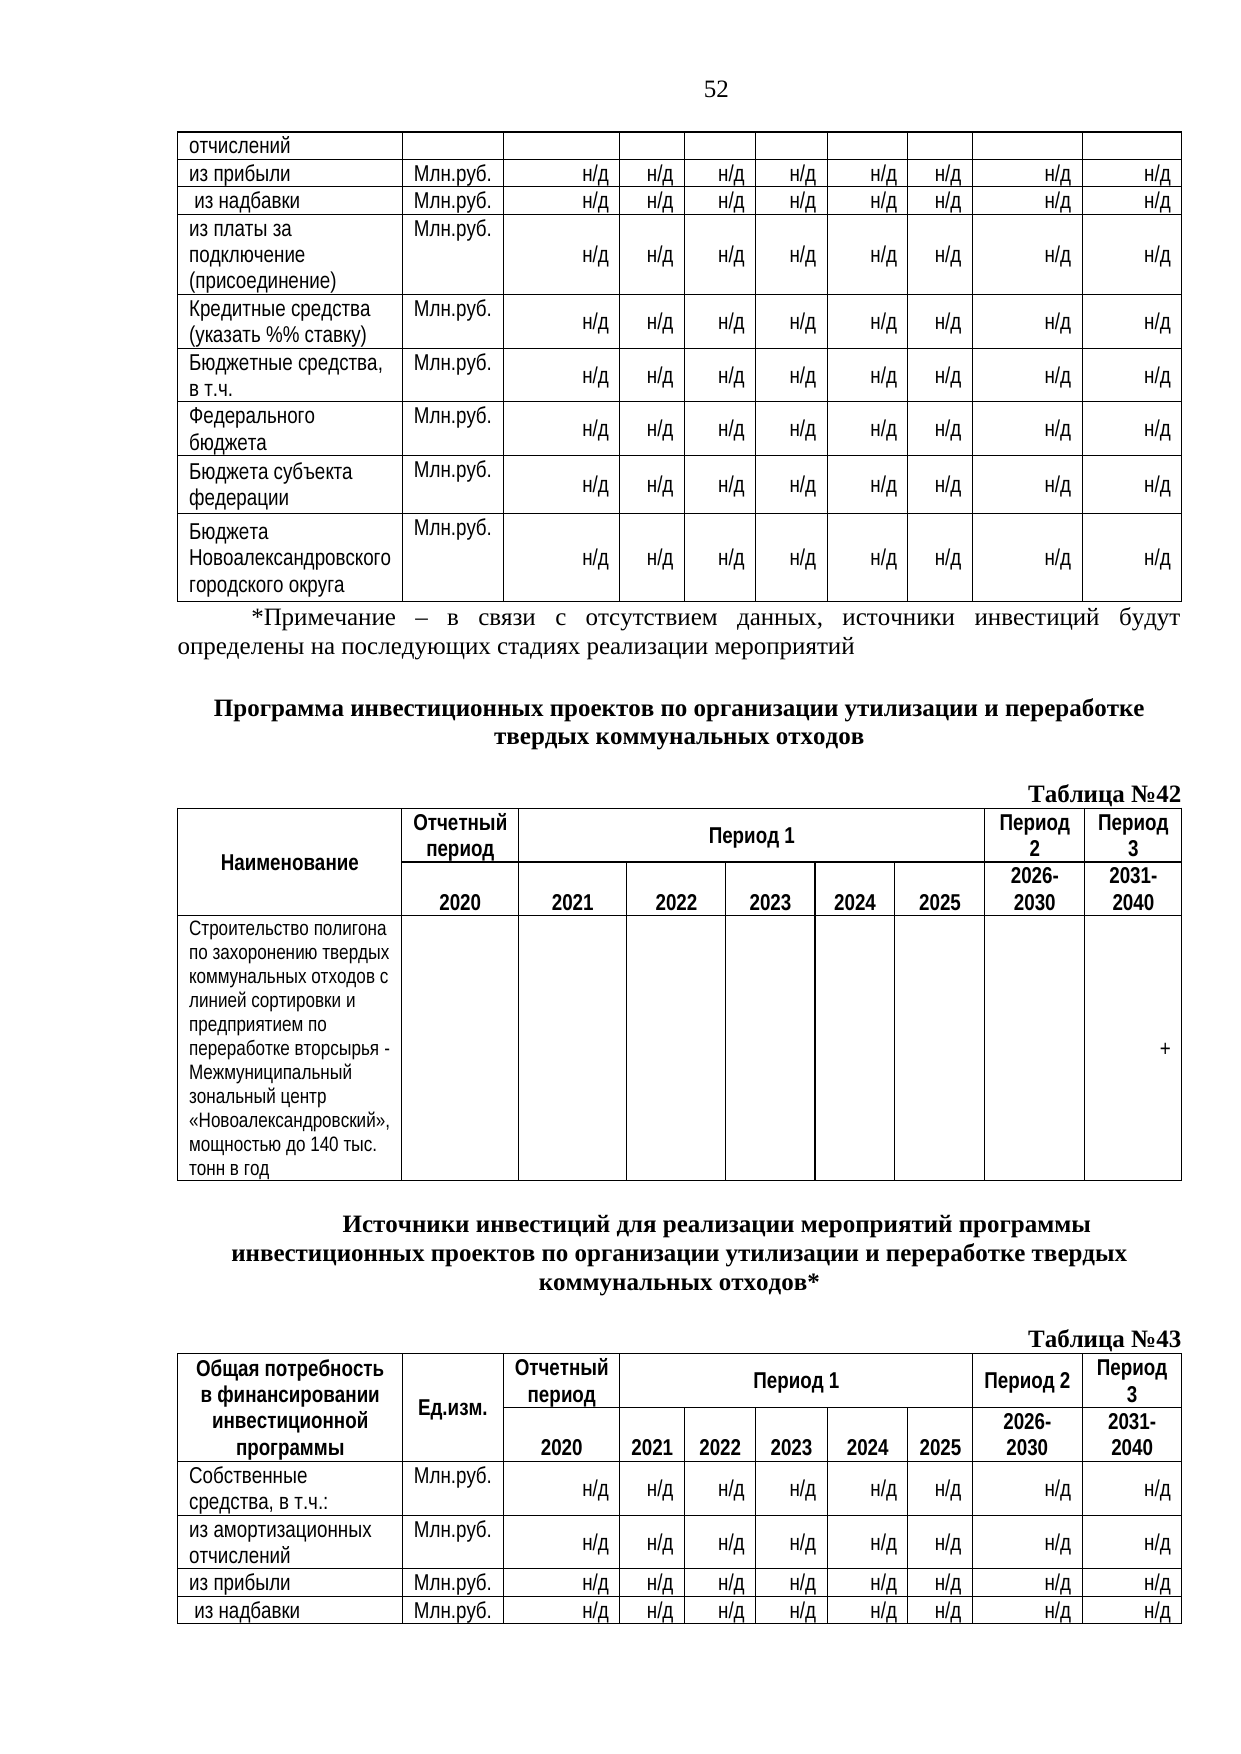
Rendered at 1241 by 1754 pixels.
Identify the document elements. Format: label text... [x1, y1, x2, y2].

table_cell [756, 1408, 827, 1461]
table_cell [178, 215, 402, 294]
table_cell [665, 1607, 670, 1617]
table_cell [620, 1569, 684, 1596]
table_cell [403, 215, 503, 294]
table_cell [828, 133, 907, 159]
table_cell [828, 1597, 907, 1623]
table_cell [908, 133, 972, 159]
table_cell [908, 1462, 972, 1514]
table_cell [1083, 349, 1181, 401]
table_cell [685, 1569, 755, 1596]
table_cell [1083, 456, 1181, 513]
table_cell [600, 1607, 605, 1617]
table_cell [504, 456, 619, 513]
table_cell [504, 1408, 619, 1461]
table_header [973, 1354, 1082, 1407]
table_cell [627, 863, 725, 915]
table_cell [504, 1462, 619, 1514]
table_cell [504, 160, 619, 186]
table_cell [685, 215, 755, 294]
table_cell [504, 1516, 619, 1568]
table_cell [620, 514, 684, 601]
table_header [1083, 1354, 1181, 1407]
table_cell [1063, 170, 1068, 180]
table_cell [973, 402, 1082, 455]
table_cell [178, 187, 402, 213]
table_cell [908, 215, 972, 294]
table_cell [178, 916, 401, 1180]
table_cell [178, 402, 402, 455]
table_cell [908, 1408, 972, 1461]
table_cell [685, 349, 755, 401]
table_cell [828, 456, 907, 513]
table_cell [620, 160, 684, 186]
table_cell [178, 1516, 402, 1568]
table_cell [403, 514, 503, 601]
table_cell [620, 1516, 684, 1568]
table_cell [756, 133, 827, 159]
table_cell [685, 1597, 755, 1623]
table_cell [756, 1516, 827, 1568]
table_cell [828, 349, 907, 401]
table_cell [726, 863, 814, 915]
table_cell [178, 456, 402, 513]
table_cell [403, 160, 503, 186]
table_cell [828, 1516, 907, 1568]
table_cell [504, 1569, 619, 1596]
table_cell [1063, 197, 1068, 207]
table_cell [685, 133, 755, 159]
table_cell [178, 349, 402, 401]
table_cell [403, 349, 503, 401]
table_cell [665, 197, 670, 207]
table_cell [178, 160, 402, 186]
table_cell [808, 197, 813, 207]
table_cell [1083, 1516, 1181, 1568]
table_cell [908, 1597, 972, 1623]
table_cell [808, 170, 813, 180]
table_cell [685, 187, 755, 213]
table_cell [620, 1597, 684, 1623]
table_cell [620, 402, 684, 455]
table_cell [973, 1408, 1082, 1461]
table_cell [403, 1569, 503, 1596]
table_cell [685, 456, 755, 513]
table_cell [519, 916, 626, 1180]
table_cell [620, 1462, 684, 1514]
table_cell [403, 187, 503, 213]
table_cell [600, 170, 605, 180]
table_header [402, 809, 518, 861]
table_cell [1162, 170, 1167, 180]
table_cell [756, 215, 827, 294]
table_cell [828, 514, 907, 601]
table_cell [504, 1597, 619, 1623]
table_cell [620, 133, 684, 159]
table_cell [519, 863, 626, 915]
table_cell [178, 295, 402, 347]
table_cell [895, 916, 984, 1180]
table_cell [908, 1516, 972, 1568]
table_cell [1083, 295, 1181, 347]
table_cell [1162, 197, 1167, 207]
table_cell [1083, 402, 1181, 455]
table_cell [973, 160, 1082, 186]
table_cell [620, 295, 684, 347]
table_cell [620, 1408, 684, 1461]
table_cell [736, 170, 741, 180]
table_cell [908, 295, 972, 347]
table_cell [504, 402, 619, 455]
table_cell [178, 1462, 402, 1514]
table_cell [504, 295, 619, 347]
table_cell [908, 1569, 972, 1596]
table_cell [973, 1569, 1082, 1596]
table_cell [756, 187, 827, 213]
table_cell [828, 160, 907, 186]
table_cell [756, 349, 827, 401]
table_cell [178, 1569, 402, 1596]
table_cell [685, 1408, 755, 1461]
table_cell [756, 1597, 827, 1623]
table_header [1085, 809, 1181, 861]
text Таблица №42 [177, 779, 1181, 808]
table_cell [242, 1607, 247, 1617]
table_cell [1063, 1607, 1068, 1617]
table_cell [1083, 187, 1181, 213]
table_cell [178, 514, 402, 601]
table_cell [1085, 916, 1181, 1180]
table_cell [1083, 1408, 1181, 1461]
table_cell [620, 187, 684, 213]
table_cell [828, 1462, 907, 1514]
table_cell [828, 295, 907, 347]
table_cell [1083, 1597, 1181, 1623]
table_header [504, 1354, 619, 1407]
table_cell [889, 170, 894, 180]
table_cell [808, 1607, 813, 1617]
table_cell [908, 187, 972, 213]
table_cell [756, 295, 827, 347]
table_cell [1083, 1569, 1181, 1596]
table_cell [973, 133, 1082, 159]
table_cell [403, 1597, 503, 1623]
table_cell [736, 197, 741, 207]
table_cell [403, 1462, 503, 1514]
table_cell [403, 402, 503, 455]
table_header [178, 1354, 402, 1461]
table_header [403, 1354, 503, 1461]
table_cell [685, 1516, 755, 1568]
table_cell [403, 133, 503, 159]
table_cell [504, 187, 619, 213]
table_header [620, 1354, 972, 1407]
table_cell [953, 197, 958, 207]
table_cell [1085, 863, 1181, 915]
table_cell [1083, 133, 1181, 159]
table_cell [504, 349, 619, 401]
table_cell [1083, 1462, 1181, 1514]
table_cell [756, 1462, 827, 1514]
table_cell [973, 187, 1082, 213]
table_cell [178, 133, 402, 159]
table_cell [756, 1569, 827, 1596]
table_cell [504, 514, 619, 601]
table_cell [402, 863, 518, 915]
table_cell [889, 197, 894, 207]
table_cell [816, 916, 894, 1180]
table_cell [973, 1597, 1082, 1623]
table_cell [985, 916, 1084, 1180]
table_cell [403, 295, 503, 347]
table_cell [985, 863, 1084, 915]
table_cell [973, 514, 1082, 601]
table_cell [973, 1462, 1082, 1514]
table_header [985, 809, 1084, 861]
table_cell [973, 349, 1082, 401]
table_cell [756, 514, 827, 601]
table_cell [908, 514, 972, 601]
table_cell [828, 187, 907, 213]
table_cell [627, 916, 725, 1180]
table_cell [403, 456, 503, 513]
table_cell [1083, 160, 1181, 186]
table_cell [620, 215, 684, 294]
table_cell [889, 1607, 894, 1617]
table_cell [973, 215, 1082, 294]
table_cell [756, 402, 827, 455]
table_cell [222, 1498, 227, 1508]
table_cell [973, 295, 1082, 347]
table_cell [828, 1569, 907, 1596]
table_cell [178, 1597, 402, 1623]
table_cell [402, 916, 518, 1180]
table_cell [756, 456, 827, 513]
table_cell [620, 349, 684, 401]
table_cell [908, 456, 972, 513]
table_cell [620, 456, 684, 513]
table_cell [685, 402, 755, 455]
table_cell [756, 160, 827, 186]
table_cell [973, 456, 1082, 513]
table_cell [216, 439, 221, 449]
text Таблица №43 [177, 1324, 1181, 1353]
text Источники инвестиций для реализации мероприятий программы инвестиционных проектов по организации утилизации и переработке твердых коммунальных отходов* [177, 1209, 1181, 1296]
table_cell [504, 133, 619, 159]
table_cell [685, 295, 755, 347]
text Программа инвестиционных проектов по организации утилизации и переработке твердых коммунальных отходов [177, 693, 1181, 750]
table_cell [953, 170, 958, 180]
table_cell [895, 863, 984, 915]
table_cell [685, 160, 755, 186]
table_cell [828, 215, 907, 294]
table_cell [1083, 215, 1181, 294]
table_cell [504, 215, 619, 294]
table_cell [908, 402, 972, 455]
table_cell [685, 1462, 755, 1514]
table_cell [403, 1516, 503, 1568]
text *Примечание – в связи с отсутствием данных, источники инвестиций будут определены на последующих стадиях реализации мероприятий [177, 602, 1181, 659]
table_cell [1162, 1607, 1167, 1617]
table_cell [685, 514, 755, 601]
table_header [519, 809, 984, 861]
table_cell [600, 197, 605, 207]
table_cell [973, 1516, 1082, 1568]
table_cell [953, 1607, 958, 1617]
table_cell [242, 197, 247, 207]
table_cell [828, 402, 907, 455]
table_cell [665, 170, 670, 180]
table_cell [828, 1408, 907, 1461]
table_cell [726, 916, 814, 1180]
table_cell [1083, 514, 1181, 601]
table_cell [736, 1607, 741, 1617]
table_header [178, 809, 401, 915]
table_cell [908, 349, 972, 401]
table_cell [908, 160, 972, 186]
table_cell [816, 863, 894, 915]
